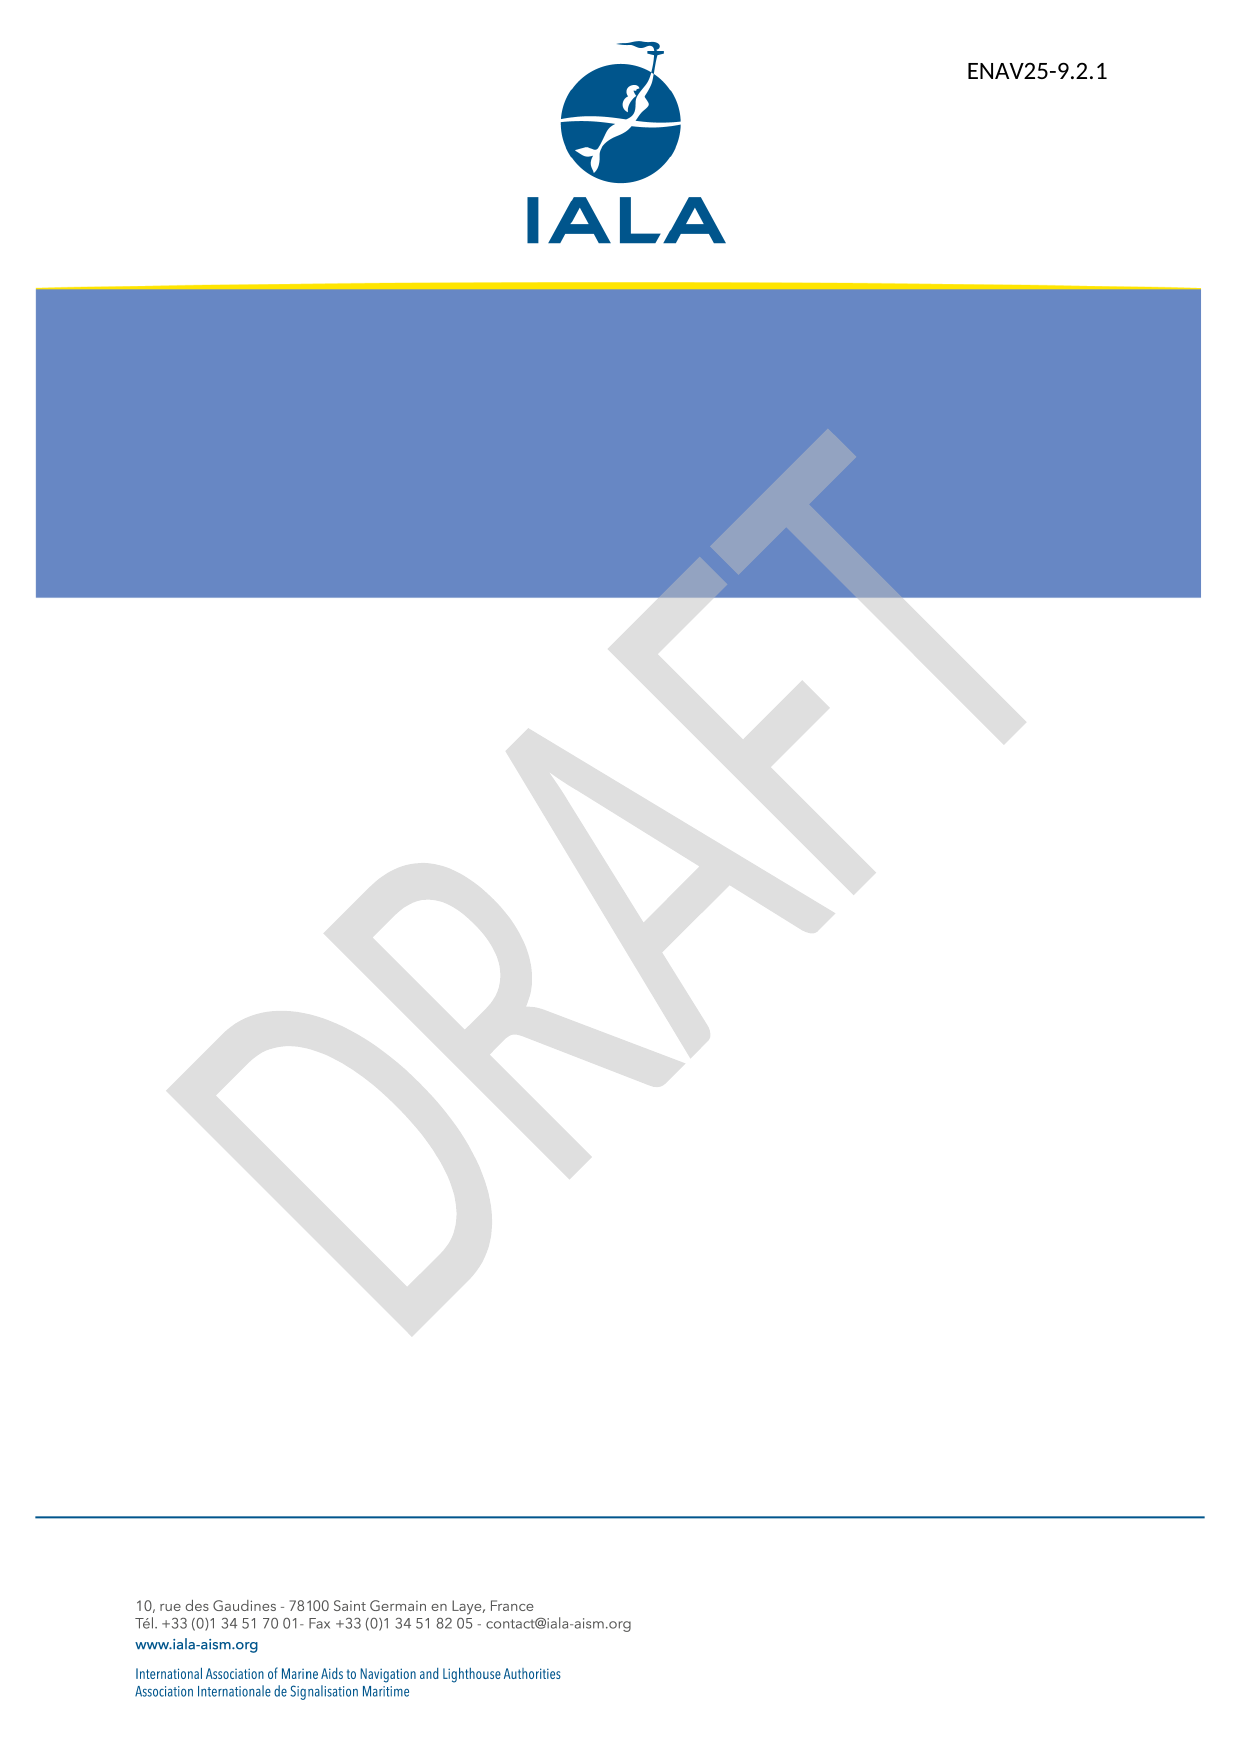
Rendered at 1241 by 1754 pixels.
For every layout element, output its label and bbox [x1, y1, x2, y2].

picture [0, 29, 1240, 609]
picture [129, 1595, 662, 1714]
